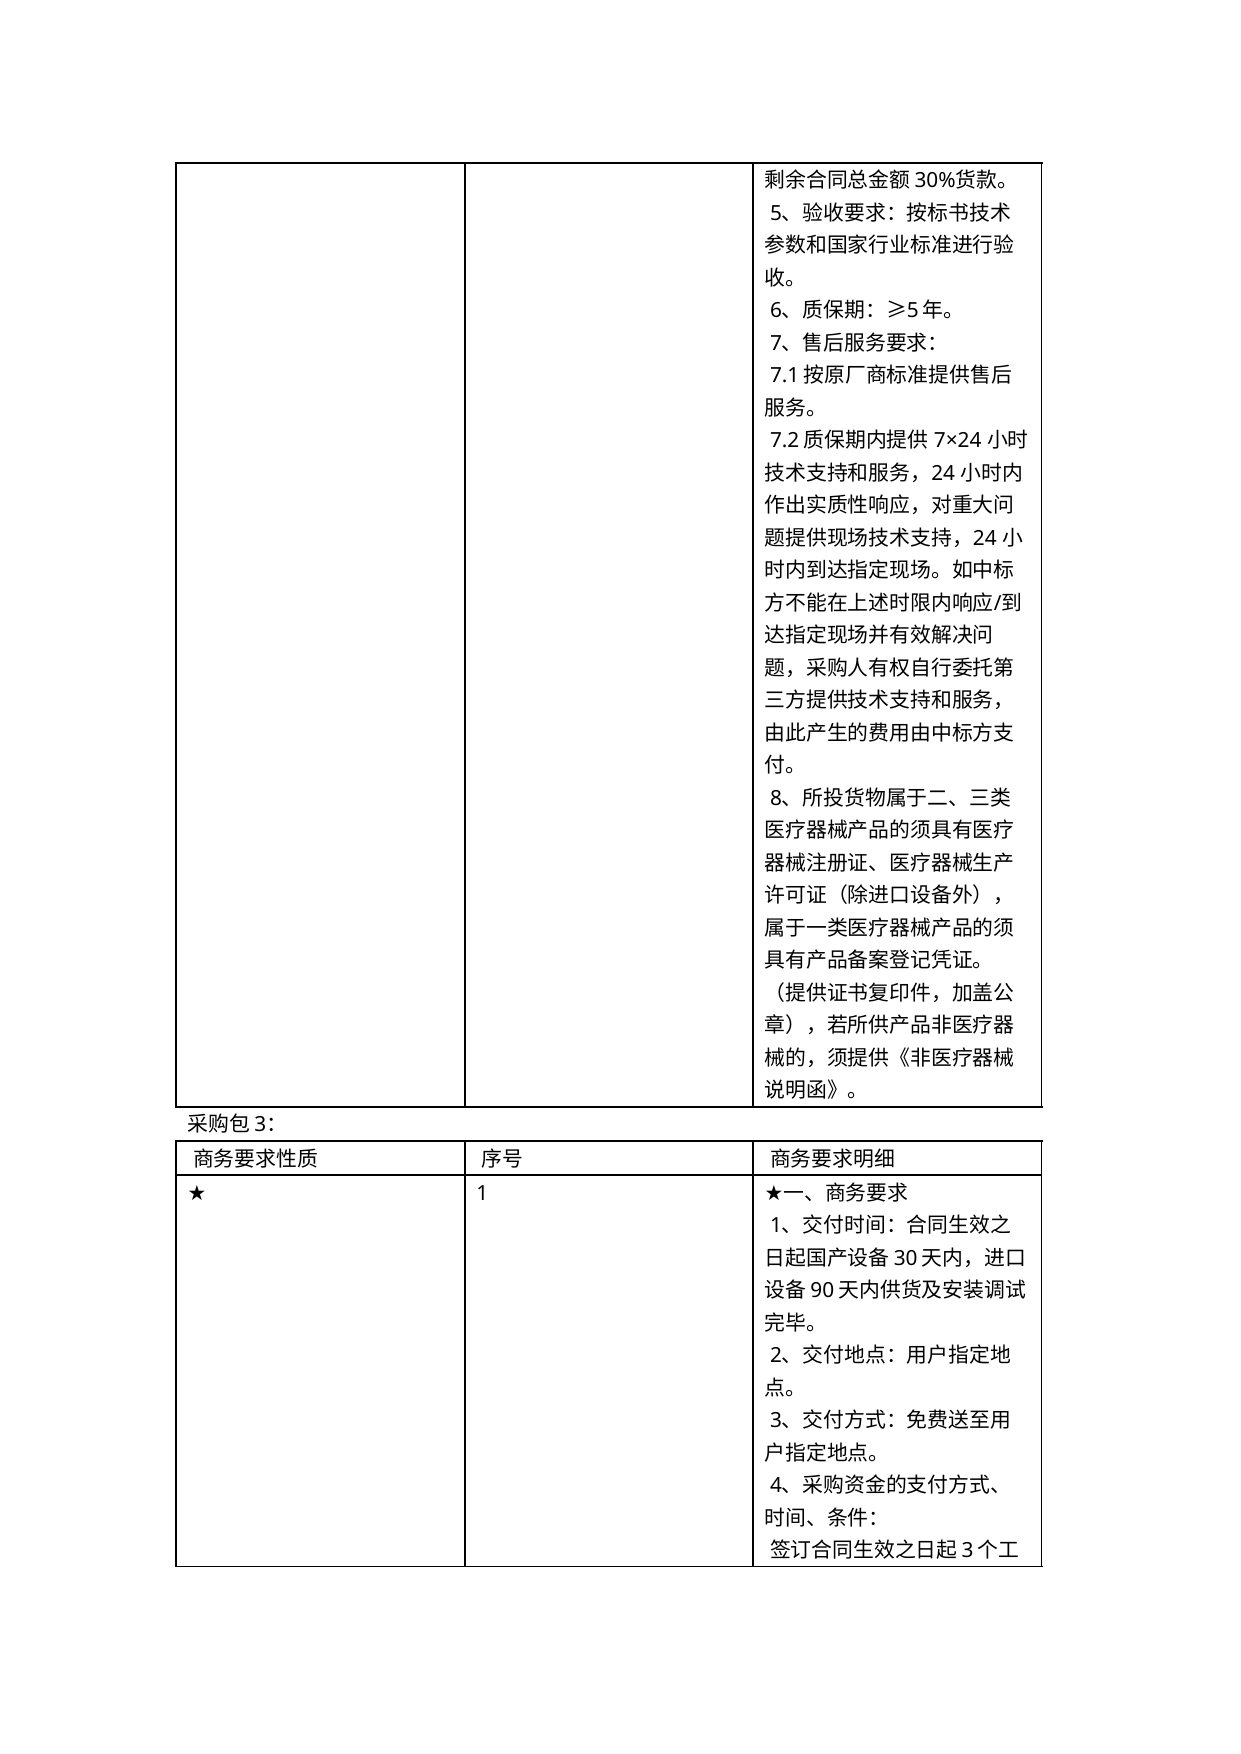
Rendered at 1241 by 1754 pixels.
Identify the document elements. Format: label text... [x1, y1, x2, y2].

table_cell ★ [177, 164, 464, 1106]
text 采购包3： [187, 1108, 1053, 1140]
table_cell 1 [466, 1176, 752, 1566]
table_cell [754, 1176, 1041, 1566]
table_header 商务要求性质 [177, 1142, 464, 1174]
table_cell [754, 164, 1041, 1106]
table_header 序号 [466, 1142, 752, 1174]
table_cell ★ [177, 1176, 464, 1566]
table_cell 1 [466, 164, 752, 1106]
table_header 商务要求明细 [754, 1142, 1041, 1174]
